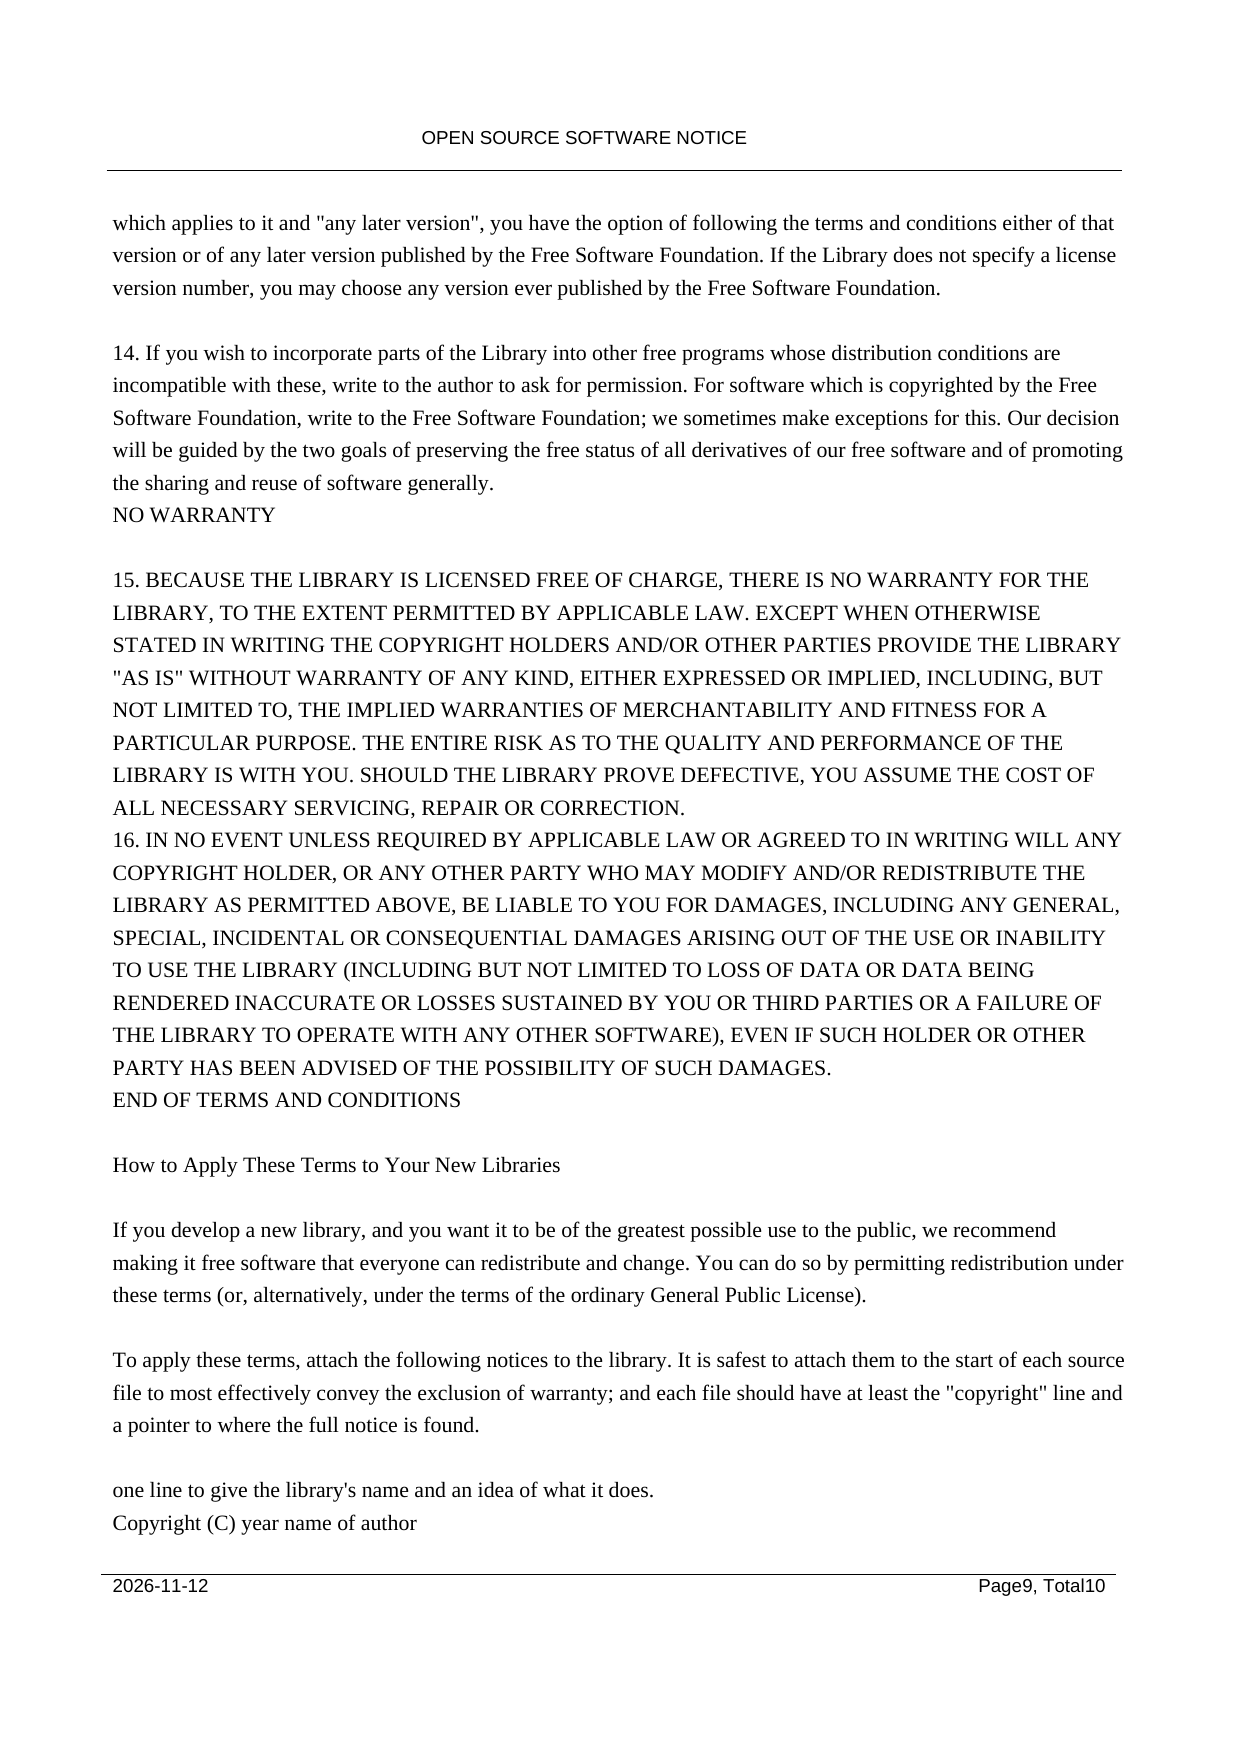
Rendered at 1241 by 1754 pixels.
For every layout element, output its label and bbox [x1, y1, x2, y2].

text [112, 206, 1128, 1539]
